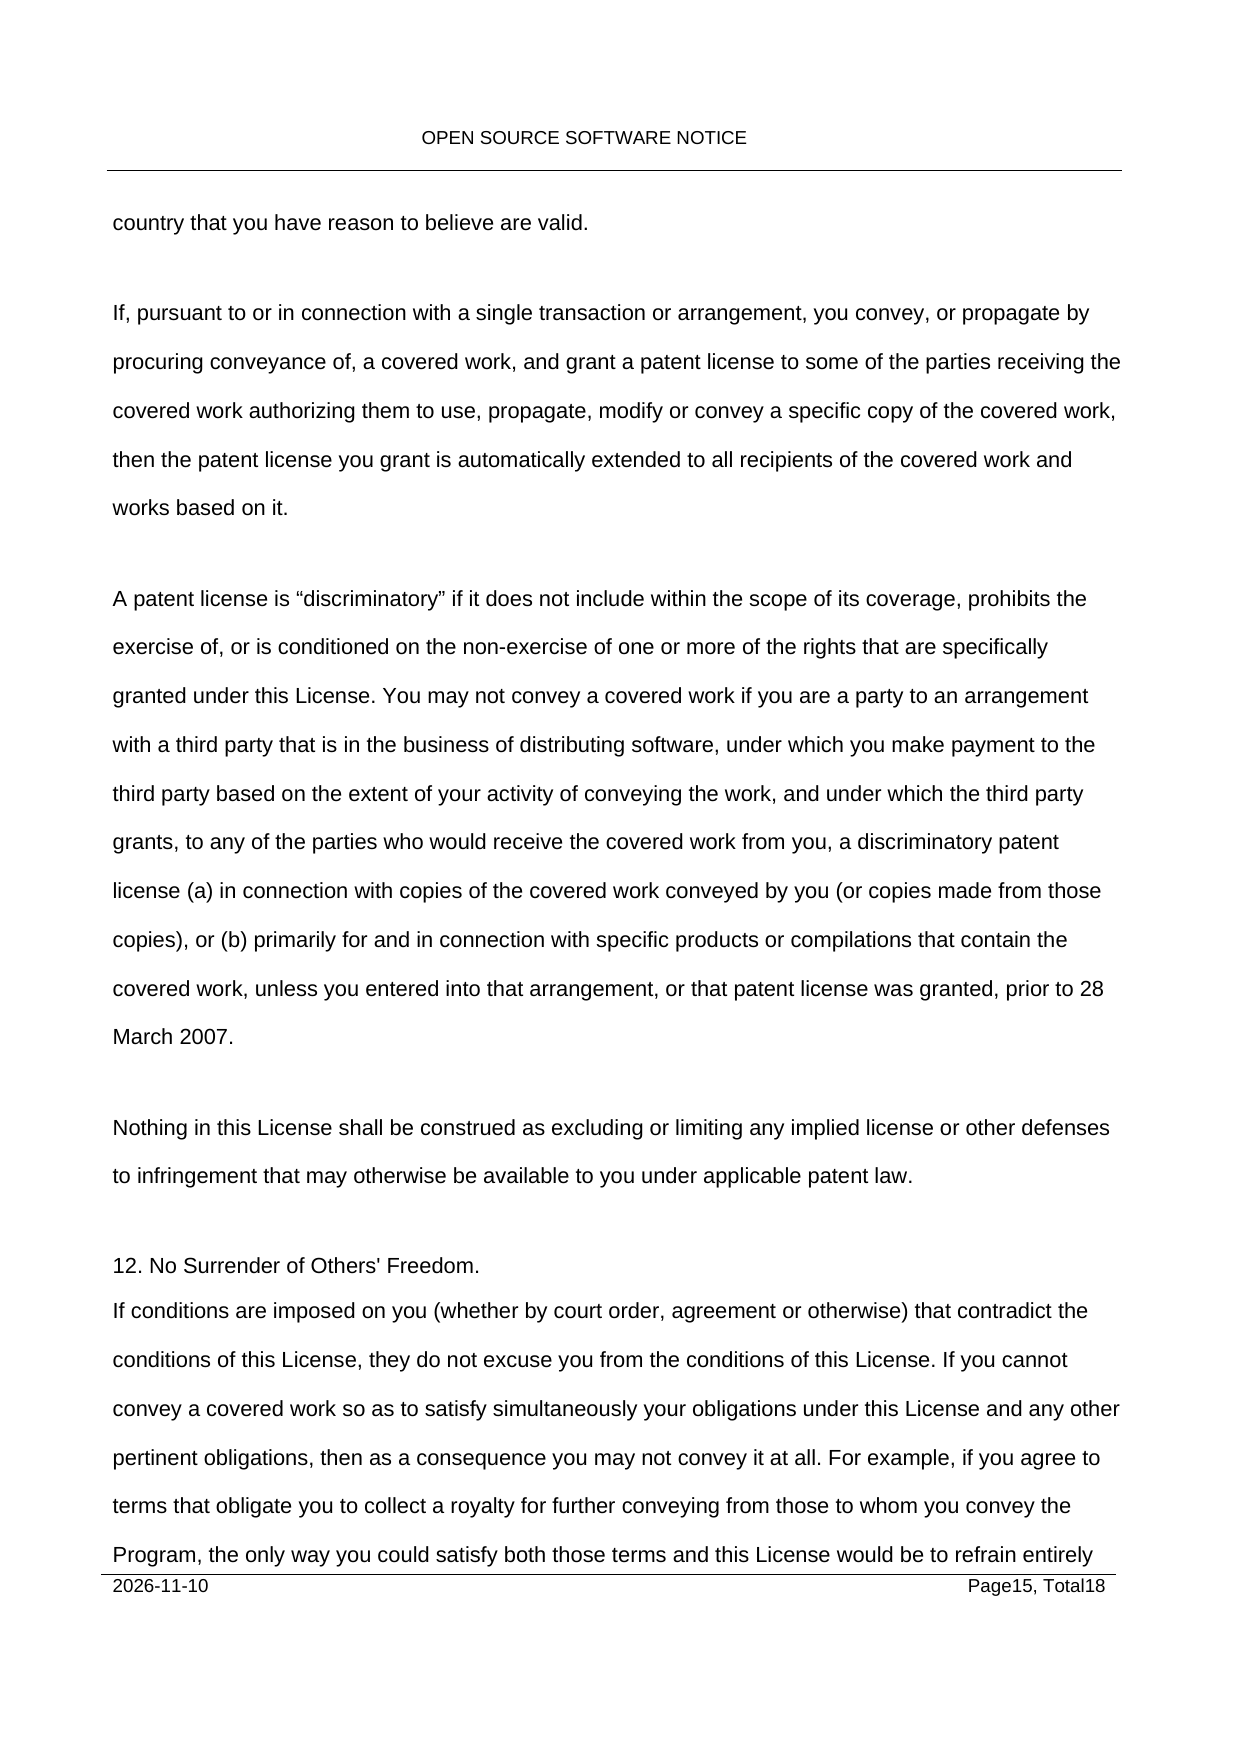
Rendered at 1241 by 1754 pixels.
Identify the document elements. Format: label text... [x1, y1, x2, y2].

text If, pursuant to or in connection with a single transaction or arrangement, you convey, or propagate by procuring conveyance of, a covered work, and grant a patent license to some of the parties receiving the covered work authorizing them to use, propagate, modify or convey a specific copy of the covered work, then the patent license you grant is automatically extended to all recipients of the covered work and works based on it. [112, 297, 1128, 524]
text A patent license is “discriminatory” if it does not include within the scope of its coverage, prohibits the exercise of, or is conditioned on the non-exercise of one or more of the rights that are specifically granted under this License. You may not convey a covered work if you are a party to an arrangement with a third party that is in the business of distributing software, under which you make payment to the third party based on the extent of your activity of conveying the work, and under which the third party grants, to any of the parties who would receive the covered work from you, a discriminatory patent license (a) in connection with copies of the covered work conveyed by you (or copies made from those copies), or (b) primarily for and in connection with specific products or compilations that contain the covered work, unless you entered into that arrangement, or that patent license was granted, prior to 28 March 2007. [112, 582, 1128, 1053]
text Nothing in this License shall be construed as excluding or limiting any implied license or other defenses to infringement that may otherwise be available to you under applicable patent law. [112, 1111, 1128, 1192]
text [112, 206, 1128, 239]
text 12. No Surrender of Others' Freedom. [112, 1250, 1128, 1282]
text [112, 1295, 1128, 1571]
